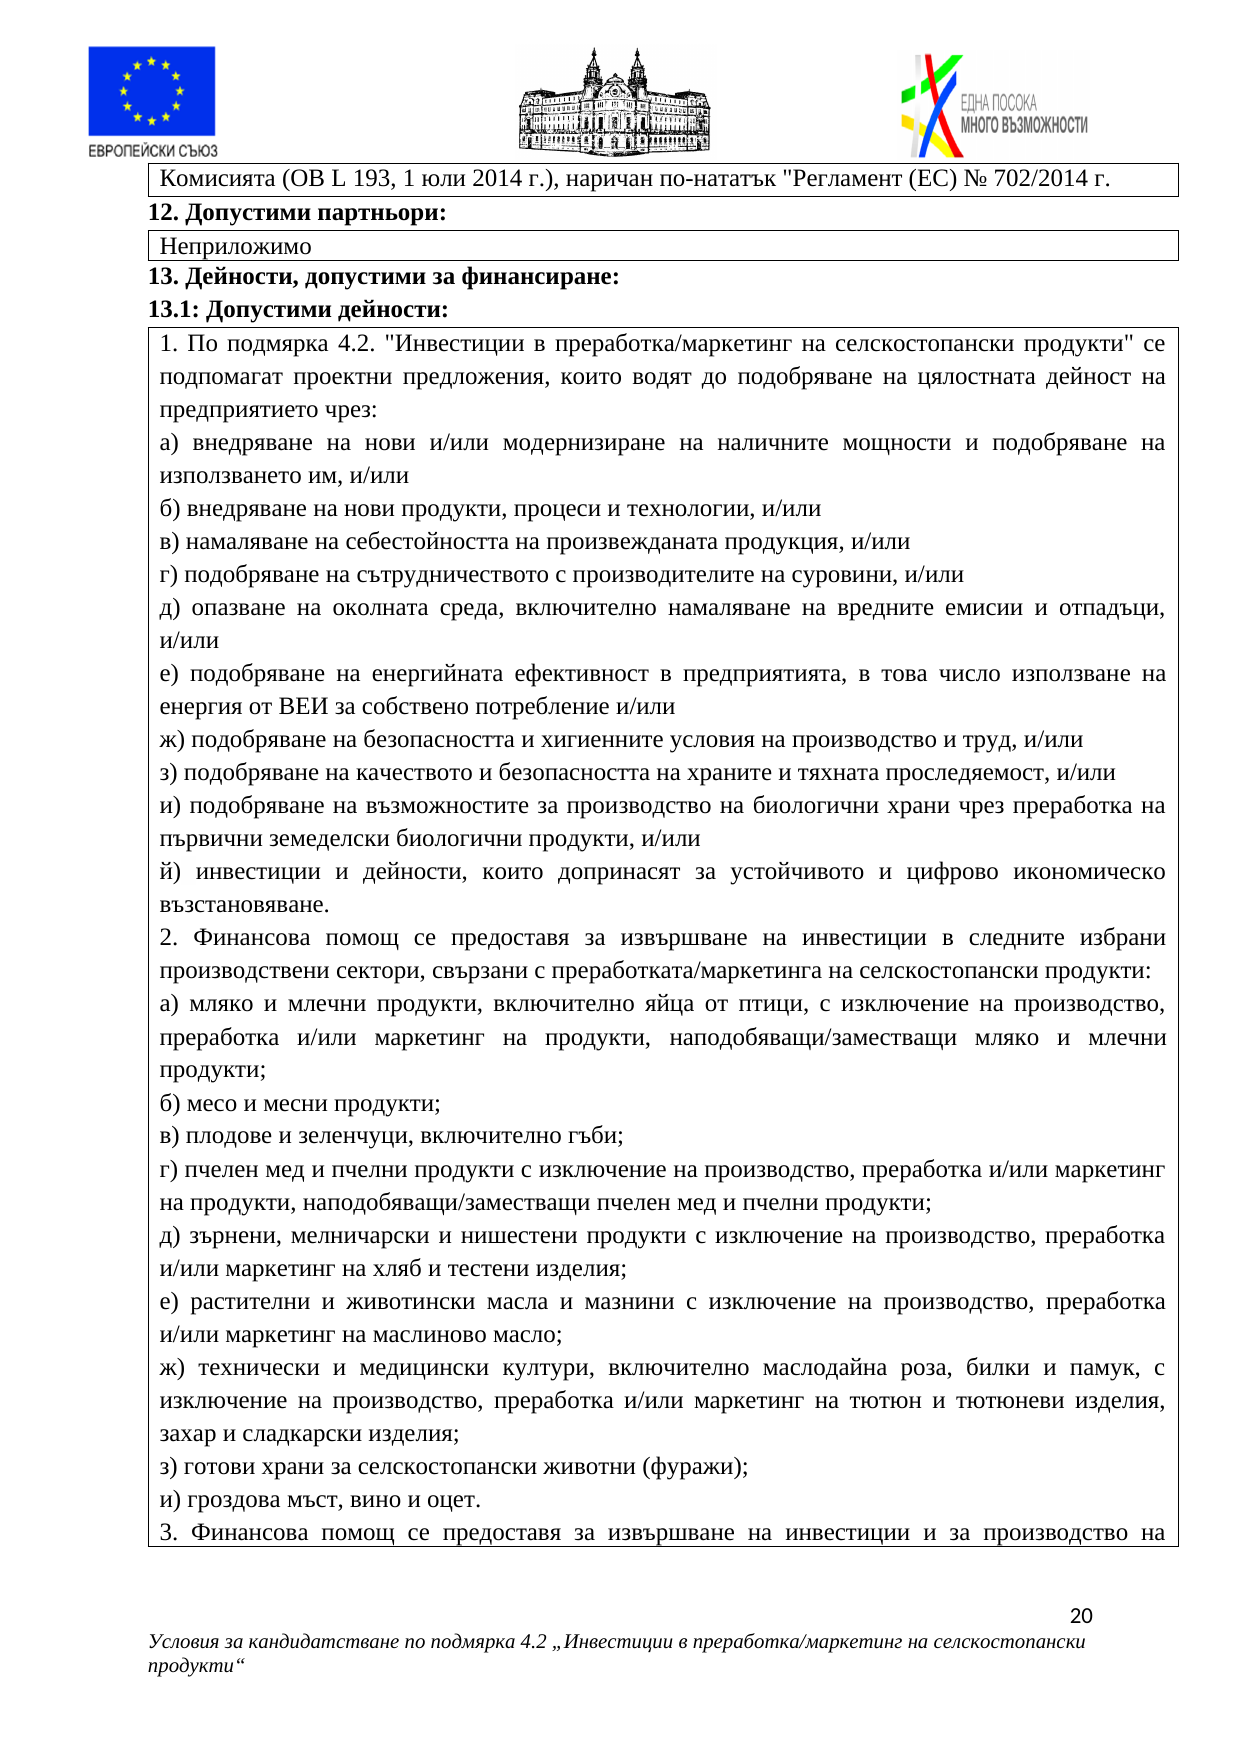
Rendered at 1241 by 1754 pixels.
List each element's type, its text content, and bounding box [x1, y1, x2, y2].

picture [514, 44, 718, 160]
subtitle 13.1: Допустими дейности: [148, 294, 1093, 323]
picture [88, 45, 219, 160]
table_header Неприложимо [149, 231, 1178, 260]
subtitle 12. Допустими партньори: [148, 197, 1093, 226]
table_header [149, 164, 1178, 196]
picture [896, 50, 1090, 160]
subtitle 13. Дейности, допустими за финансиране: [148, 261, 1093, 290]
